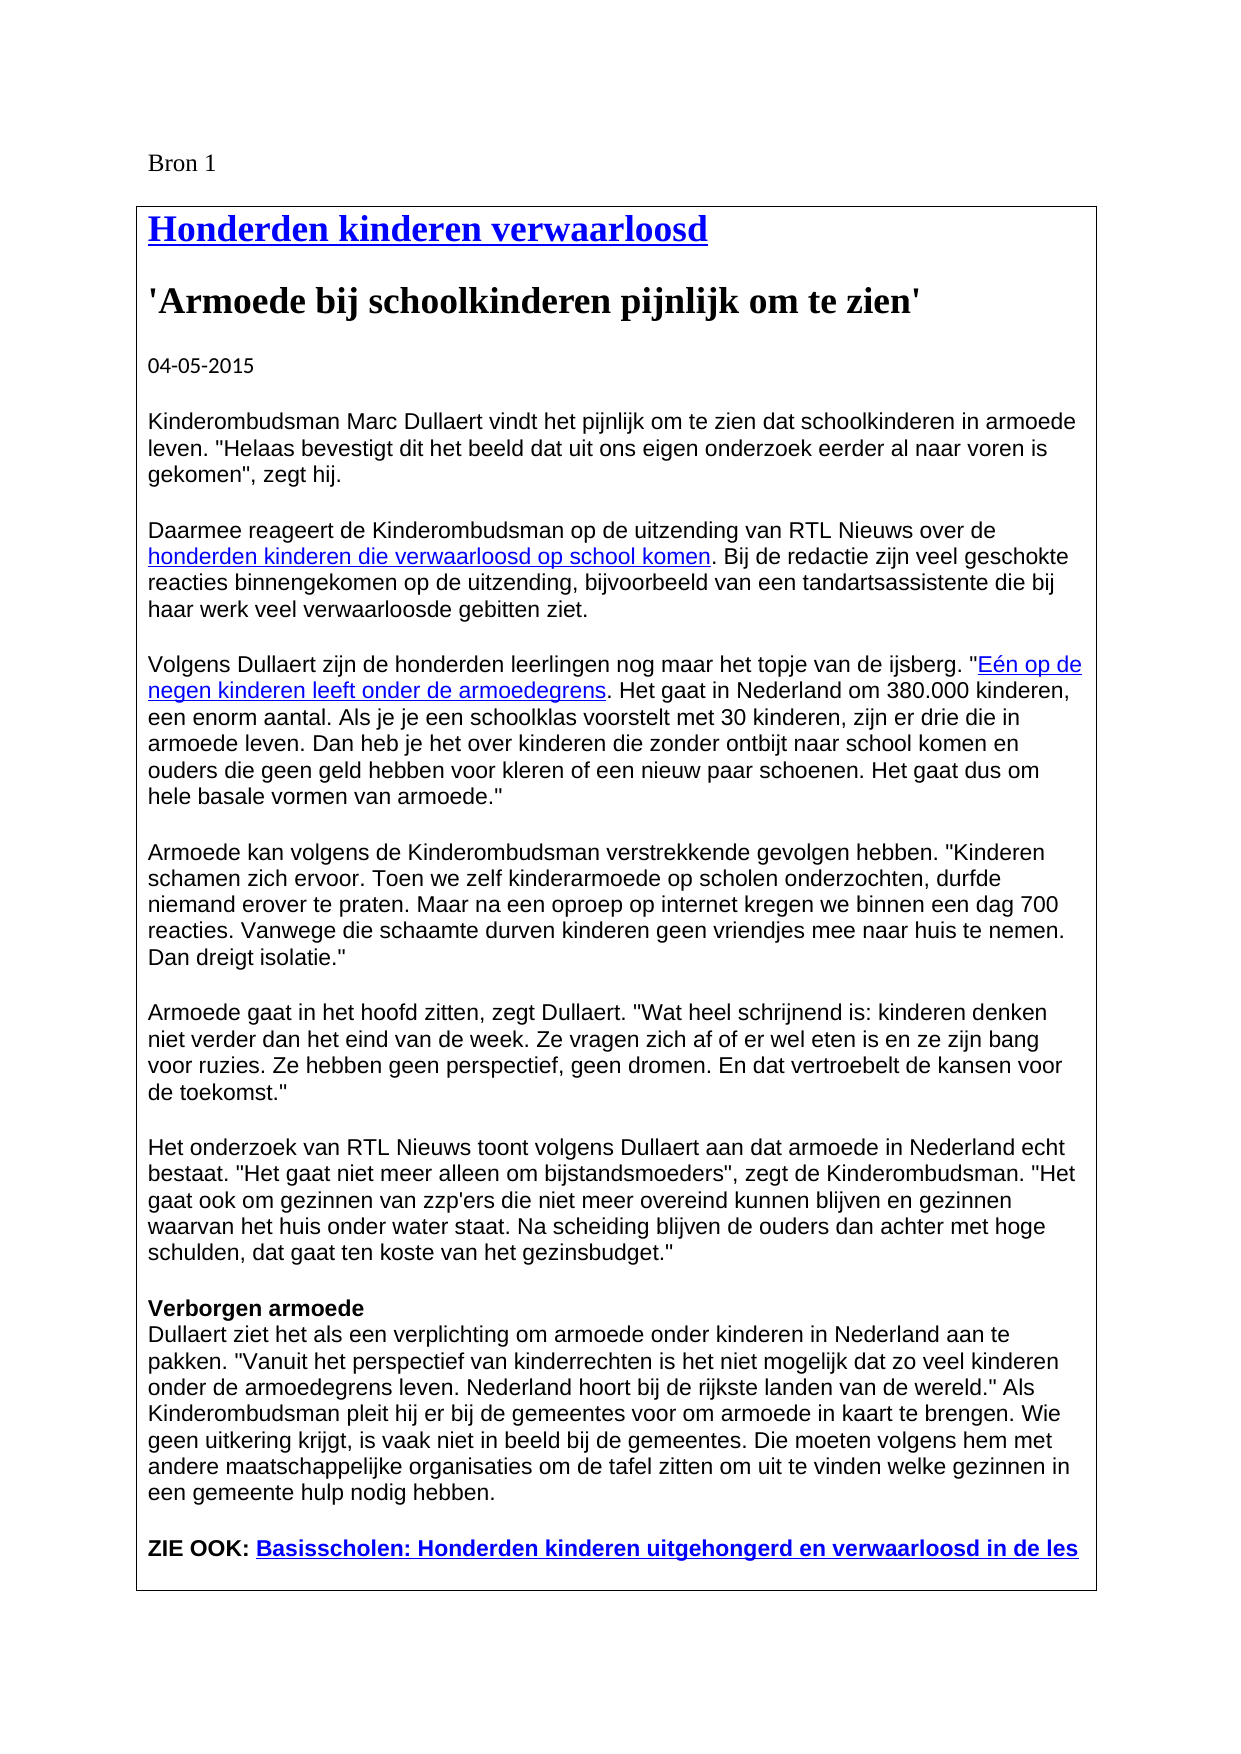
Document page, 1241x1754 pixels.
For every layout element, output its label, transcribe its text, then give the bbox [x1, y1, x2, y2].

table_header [137, 207, 1096, 1590]
text Bron 1 [148, 148, 1093, 176]
